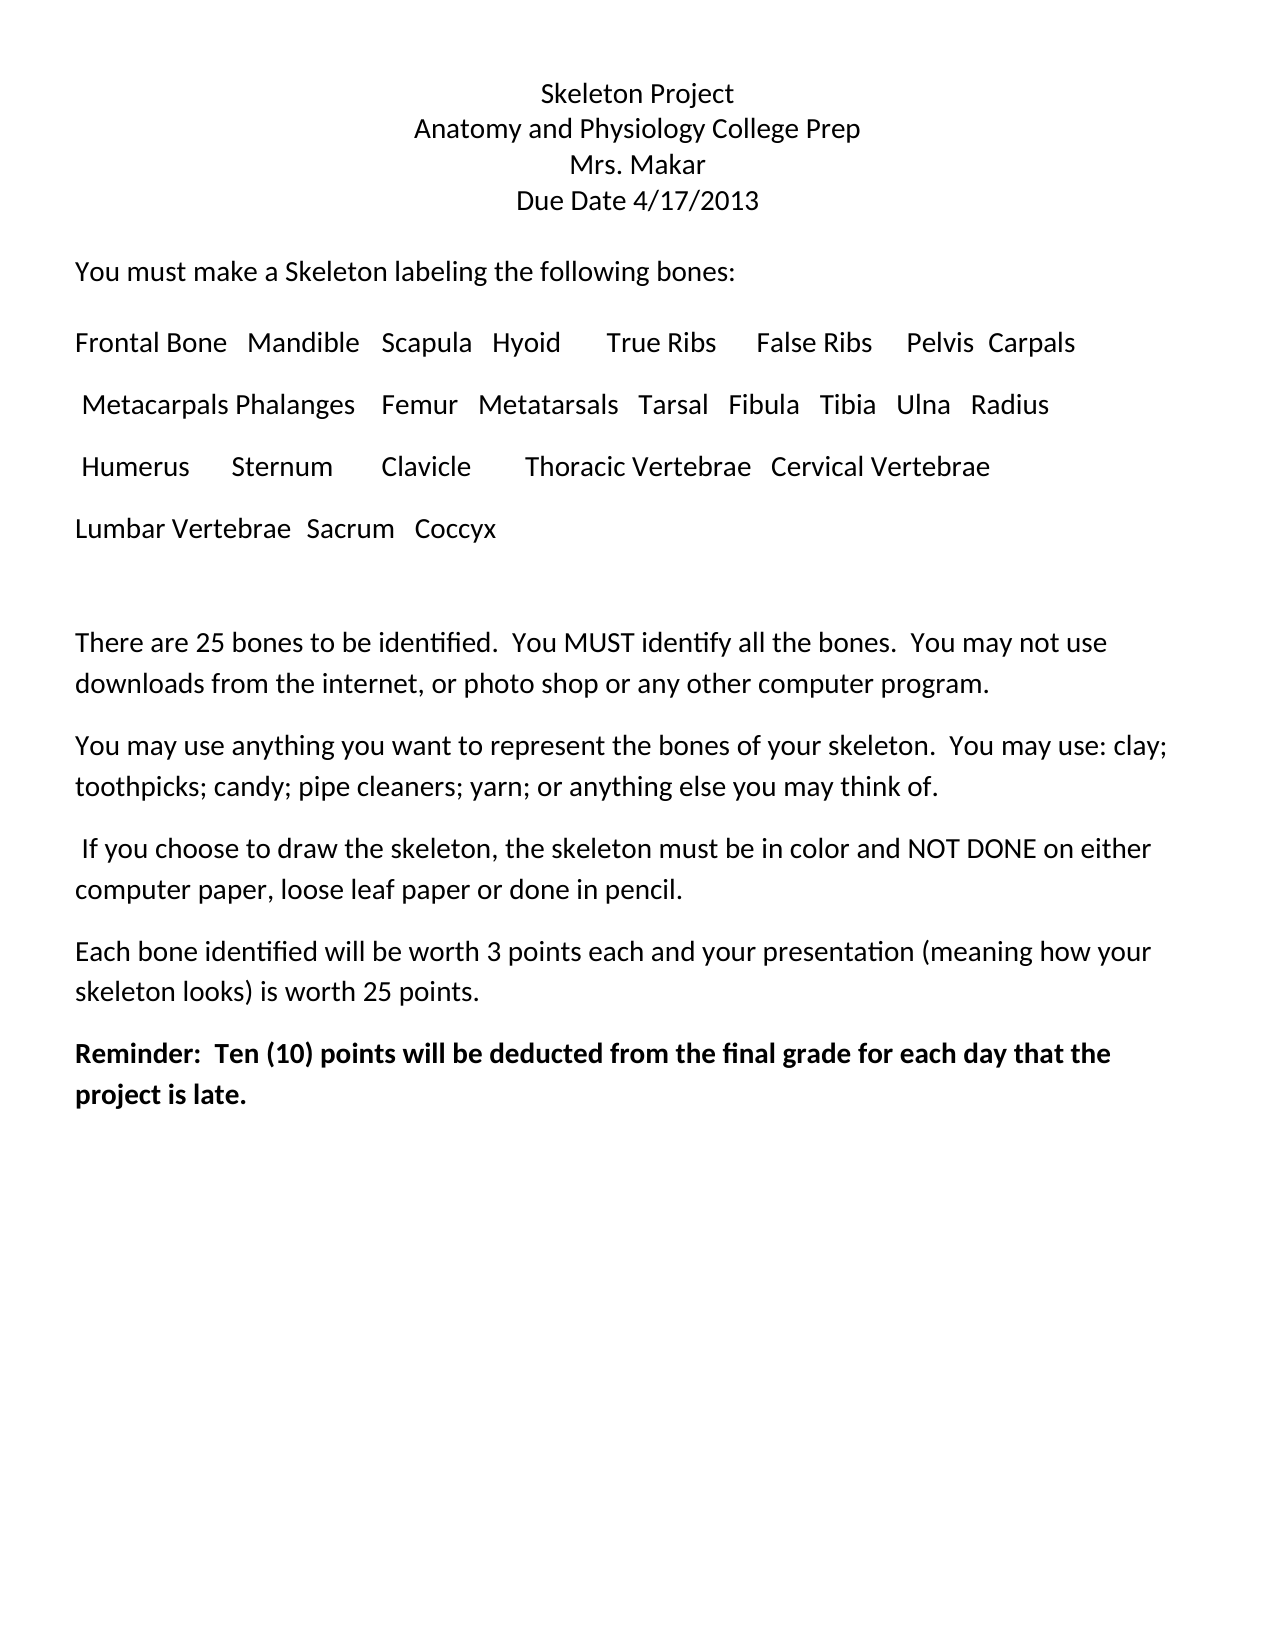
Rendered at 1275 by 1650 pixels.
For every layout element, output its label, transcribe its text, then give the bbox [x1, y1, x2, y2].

text Frontal Bone Mandible Scapula Hyoid True Ribs False Ribs Pelvis Carpals [75, 324, 1200, 360]
text Reminder: Ten (10) points will be deducted from the final grade for each day that the project is late. [75, 1035, 1200, 1112]
text You may use anything you want to represent the bones of your skeleton. You may use: clay; toothpicks; candy; pipe cleaners; yarn; or anything else you may think of. [75, 727, 1200, 804]
text Humerus Sternum Clavicle Thoracic Vertebrae Cervical Vertebrae [75, 448, 1200, 483]
text Skeleton Project [75, 75, 1200, 111]
text Metacarpals Phalanges Femur Metatarsals Tarsal Fibula Tibia Ulna Radius [75, 386, 1200, 422]
text Due Date 4/17/2013 [75, 182, 1200, 217]
text Each bone identified will be worth 3 points each and your presentation (meaning how your skeleton looks) is worth 25 points. [75, 933, 1200, 1009]
text You must make a Skeleton labeling the following bones: [75, 253, 1200, 289]
text Mrs. Makar [75, 146, 1200, 182]
text Lumbar Vertebrae Sacrum Coccyx [75, 510, 1200, 545]
text If you choose to draw the skeleton, the skeleton must be in color and NOT DONE on either computer paper, loose leaf paper or done in pencil. [75, 830, 1200, 906]
text There are 25 bones to be identified. You MUST identify all the bones. You may not use downloads from the internet, or photo shop or any other computer program. [75, 624, 1200, 701]
text Anatomy and Physiology College Prep [75, 111, 1200, 146]
